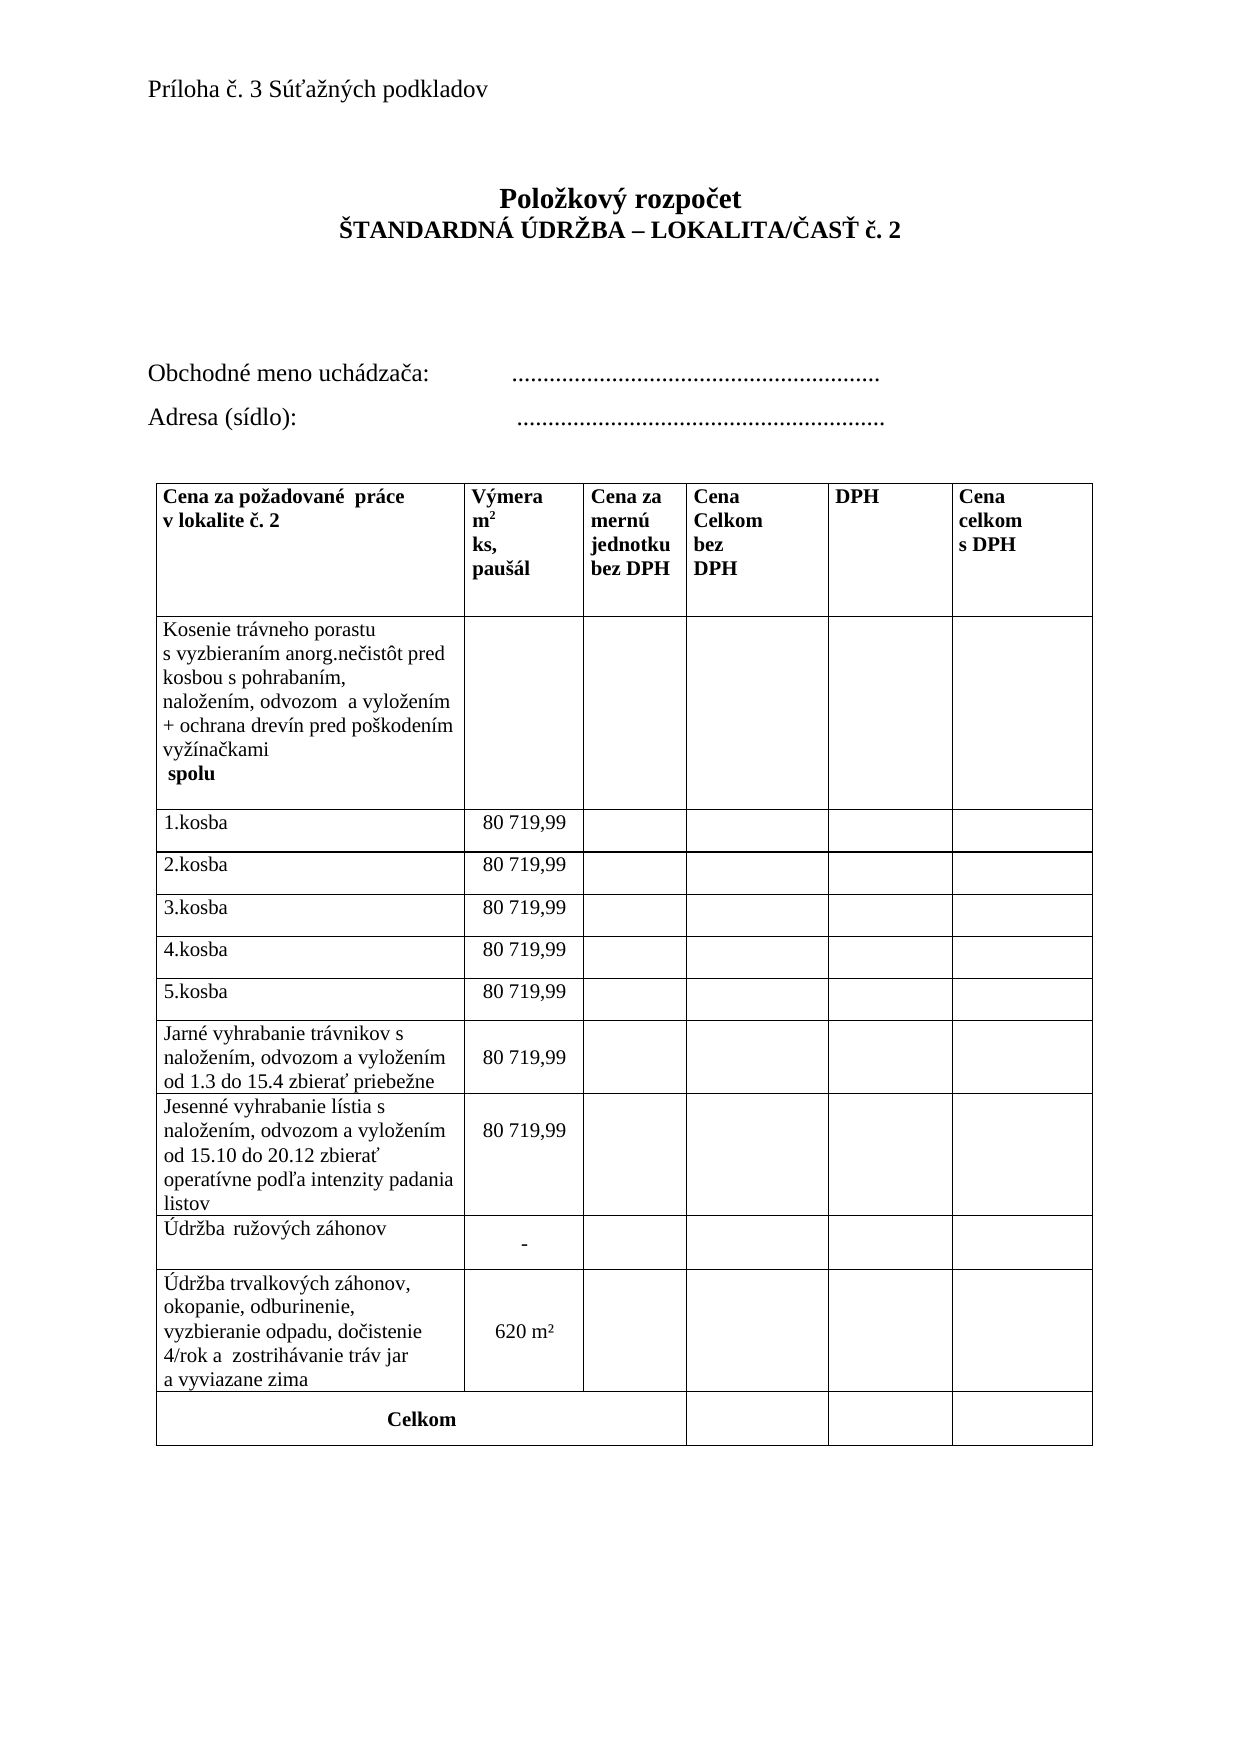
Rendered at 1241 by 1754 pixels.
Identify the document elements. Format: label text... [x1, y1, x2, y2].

table_cell 80 719,99 [465, 937, 583, 978]
table_cell [584, 617, 686, 809]
table_cell [953, 1392, 1092, 1445]
table_cell [829, 1392, 952, 1445]
table_cell [829, 895, 952, 936]
table_cell [829, 1021, 952, 1093]
table_cell 80 719,99 [465, 979, 583, 1020]
table_cell [829, 1094, 952, 1215]
table_cell [953, 617, 1092, 809]
table_cell [584, 1270, 686, 1391]
table_cell [687, 979, 828, 1020]
table_cell [953, 937, 1092, 978]
table_cell Údržba ružových záhonov [157, 1216, 464, 1269]
text Položkový rozpočet [148, 181, 1093, 215]
table_cell 80 719,99 [465, 1021, 583, 1093]
table_cell [584, 1021, 686, 1093]
table_cell Celkom [157, 1392, 686, 1445]
table_cell [829, 810, 952, 851]
text ŠTANDARDNÁ ÚDRŽBA – LOKALITA/ČASŤ č. 2 [148, 215, 1093, 243]
text Adresa (sídlo): ........................................................... [148, 402, 1093, 430]
table_cell [953, 895, 1092, 936]
table_cell [584, 1094, 686, 1215]
table_cell [829, 979, 952, 1020]
table_cell [829, 1270, 952, 1391]
table_cell [687, 1021, 828, 1093]
table_cell [687, 1094, 828, 1215]
table_cell 5.kosba [157, 979, 464, 1020]
table_cell [953, 1216, 1092, 1269]
table_cell [465, 617, 583, 809]
table_cell Jarné vyhrabanie trávnikov s naložením, odvozom a vyložením od 1.3 do 15.4 zbierať priebežne [157, 1021, 464, 1093]
table_header DPH [829, 484, 952, 616]
table_cell 4.kosba [157, 937, 464, 978]
table_header Výmera m2 ks, paušál [465, 484, 583, 616]
table_cell [829, 1216, 952, 1269]
table_cell [584, 1216, 686, 1269]
table_cell [829, 853, 952, 893]
table_cell 80 719,99 [465, 895, 583, 936]
table_cell [687, 895, 828, 936]
table_cell [829, 617, 952, 809]
table_cell [829, 937, 952, 978]
table_cell [687, 1216, 828, 1269]
table_cell 80 719,99 [465, 1094, 583, 1215]
table_header Cena za požadované práce v lokalite č. 2 [157, 484, 464, 616]
table_cell 2.kosba [157, 853, 464, 893]
text Obchodné meno uchádzača: ........................................................... [148, 358, 1093, 387]
table_cell [953, 979, 1092, 1020]
table_cell [687, 810, 828, 851]
table_cell [687, 1392, 828, 1445]
table_cell [584, 810, 686, 851]
table_cell [687, 853, 828, 893]
table_cell 80 719,99 [465, 853, 583, 893]
table_header Cena celkom s DPH [953, 484, 1092, 616]
table_cell [687, 617, 828, 809]
table_header Cena Celkom bez DPH [687, 484, 828, 616]
table_cell [953, 1021, 1092, 1093]
table_cell [687, 1270, 828, 1391]
table_cell [584, 853, 686, 893]
table_cell [953, 810, 1092, 851]
table_cell [687, 937, 828, 978]
table_cell [953, 1094, 1092, 1215]
table_cell [953, 1270, 1092, 1391]
table_header Cena za mernú jednotku bez DPH [584, 484, 686, 616]
table_cell 3.kosba [157, 895, 464, 936]
table_cell [953, 853, 1092, 893]
table_cell Údržba trvalkových záhonov, okopanie, odburinenie, vyzbieranie odpadu, dočistenie 4/rok a zostrihávanie tráv jar a vyviazane zima [157, 1270, 464, 1391]
table_cell - [465, 1216, 583, 1269]
table_cell Jesenné vyhrabanie lístia s naložením, odvozom a vyložením od 15.10 do 20.12 zbierať operatívne podľa intenzity padania listov [157, 1094, 464, 1215]
table_cell [584, 895, 686, 936]
table_cell 1.kosba [157, 810, 464, 851]
table_cell [584, 979, 686, 1020]
table_cell 80 719,99 [465, 810, 583, 851]
table_cell Kosenie trávneho porastu s vyzbieraním anorg.nečistôt pred kosbou s pohrabaním, naložením, odvozom a vyložením + ochrana drevín pred poškodením vyžínačkami spolu [157, 617, 464, 809]
table_cell 620 m² [465, 1270, 583, 1391]
table_cell [584, 937, 686, 978]
